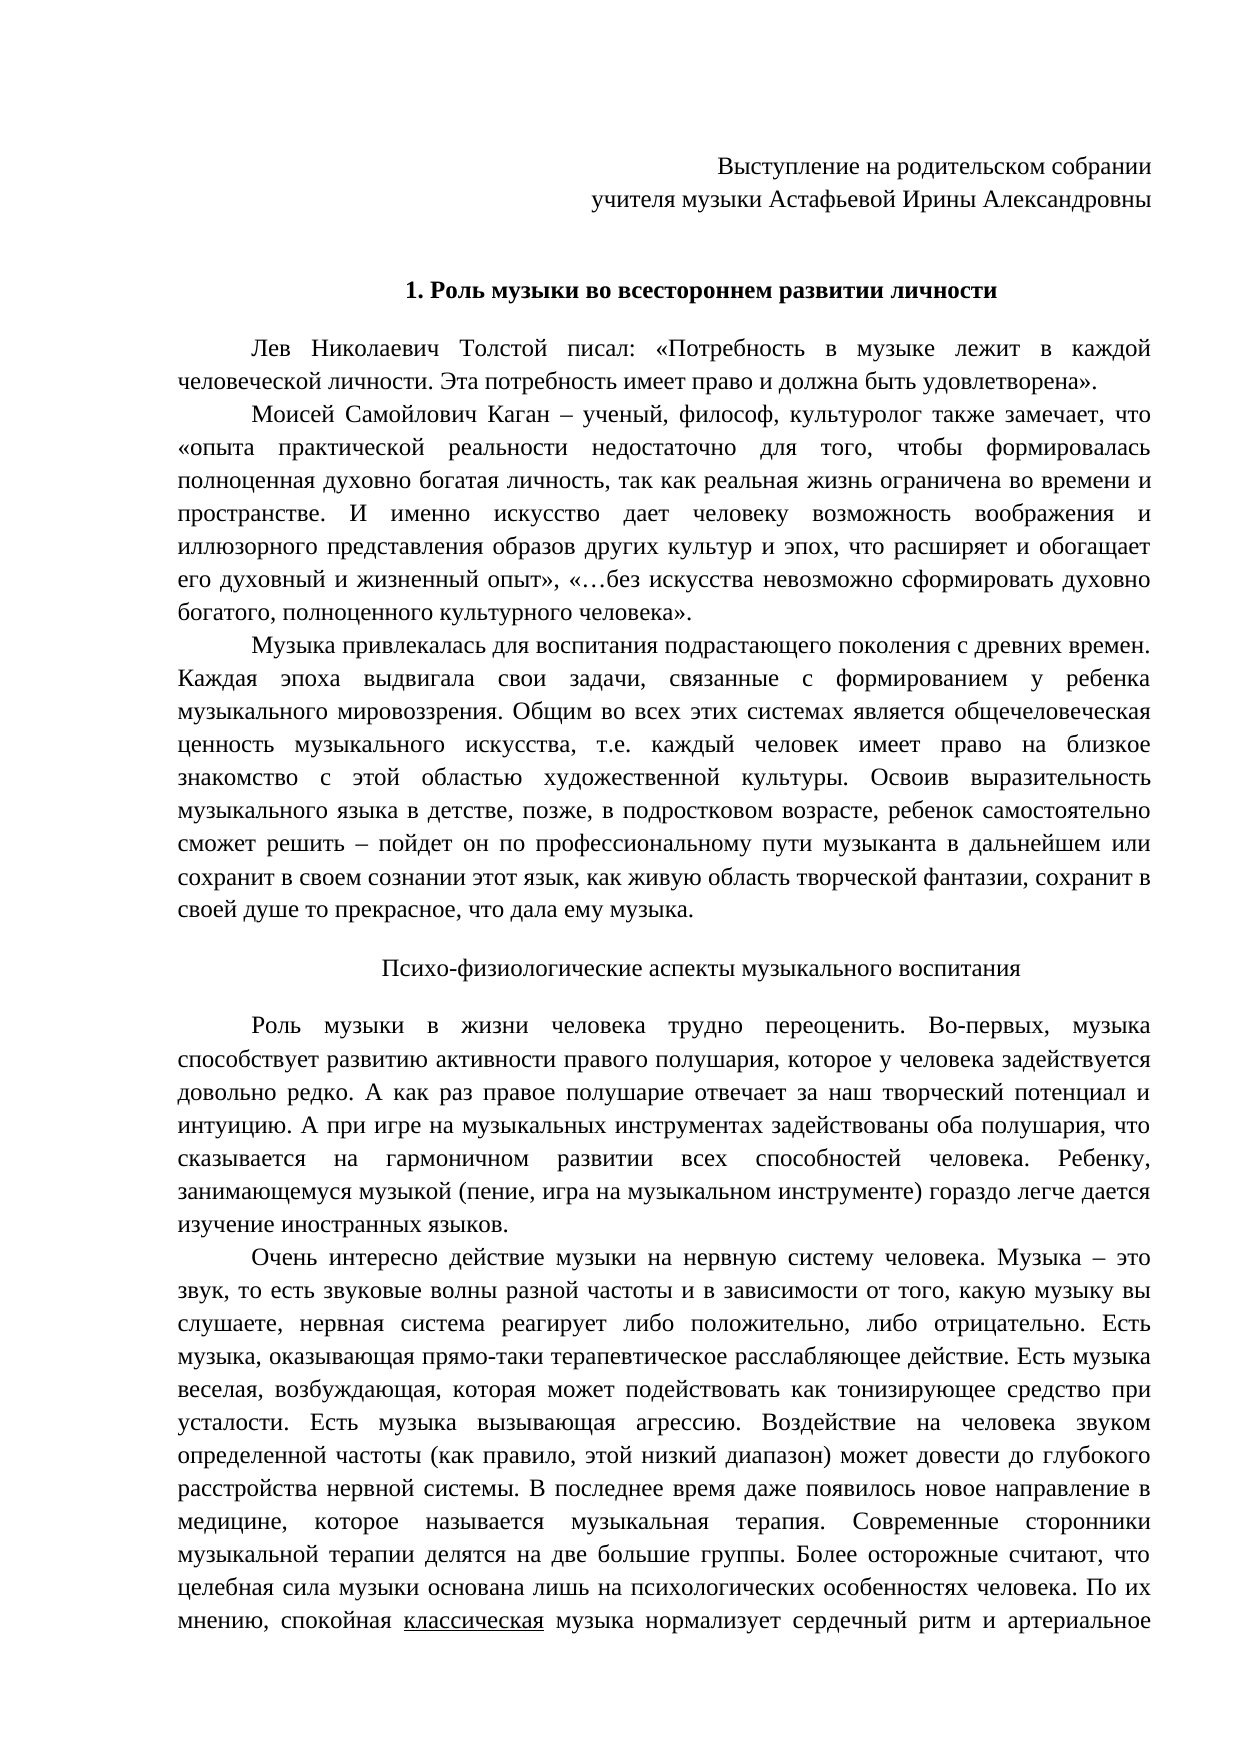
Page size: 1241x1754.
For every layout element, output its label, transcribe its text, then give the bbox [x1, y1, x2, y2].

text учителя музыки Астафьевой Ирины Александровны [177, 184, 1152, 213]
text Психо-физиологические аспекты музыкального воспитания [177, 953, 1152, 981]
text Музыка привлекалась для воспитания подрастающего поколения с древних времен. Каждая эпоха выдвигала свои задачи, связанные с формированием у ребенка музыкального мировоззрения. Общим во всех этих системах является общечеловеческая ценность музыкального искусства, т.е. каждый человек имеет право на близкое знакомство с этой областью художественной культуры. Освоив выразительность музыкального языка в детстве, позже, в подростковом возрасте, ребенок самостоятельно сможет решить – пойдет он по профессиональному пути музыканта в дальнейшем или сохранит в своем сознании этот язык, как живую область творческой фантазии, сохранит в своей душе то прекрасное, что дала ему музыка. [177, 630, 1152, 923]
text Моисей Самойлович Каган – ученый, философ, культуролог также замечает, что «опыта практической реальности недостаточно для того, чтобы формировалась полноценная духовно богатая личность, так как реальная жизнь ограничена во времени и пространстве. И именно искусство дает человеку возможность воображения и иллюзорного представления образов других культур и эпох, что расширяет и обогащает его духовный и жизненный опыт», «…без искусства невозможно сформировать духовно богатого, полноценного культурного человека». [177, 399, 1152, 626]
text 1. Роль музыки во всестороннем развитии личности [177, 275, 1152, 304]
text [177, 1242, 1152, 1634]
text Лев Николаевич Толстой писал: «Потребность в музыке лежит в каждой человеческой личности. Эта потребность имеет право и должна быть удовлетворена». [177, 333, 1152, 395]
text Роль музыки в жизни человека трудно переоценить. Во-первых, музыка способствует развитию активности правого полушария, которое у человека задействуется довольно редко. А как раз правое полушарие отвечает за наш творческий потенциал и интуицию. А при игре на музыкальных инструментах задействованы оба полушария, что сказывается на гармоничном развитии всех способностей человека. Ребенку, занимающемуся музыкой (пение, игра на музыкальном инструменте) гораздо легче дается изучение иностранных языков. [177, 1011, 1152, 1237]
text Выступление на родительском собрании [177, 151, 1152, 180]
